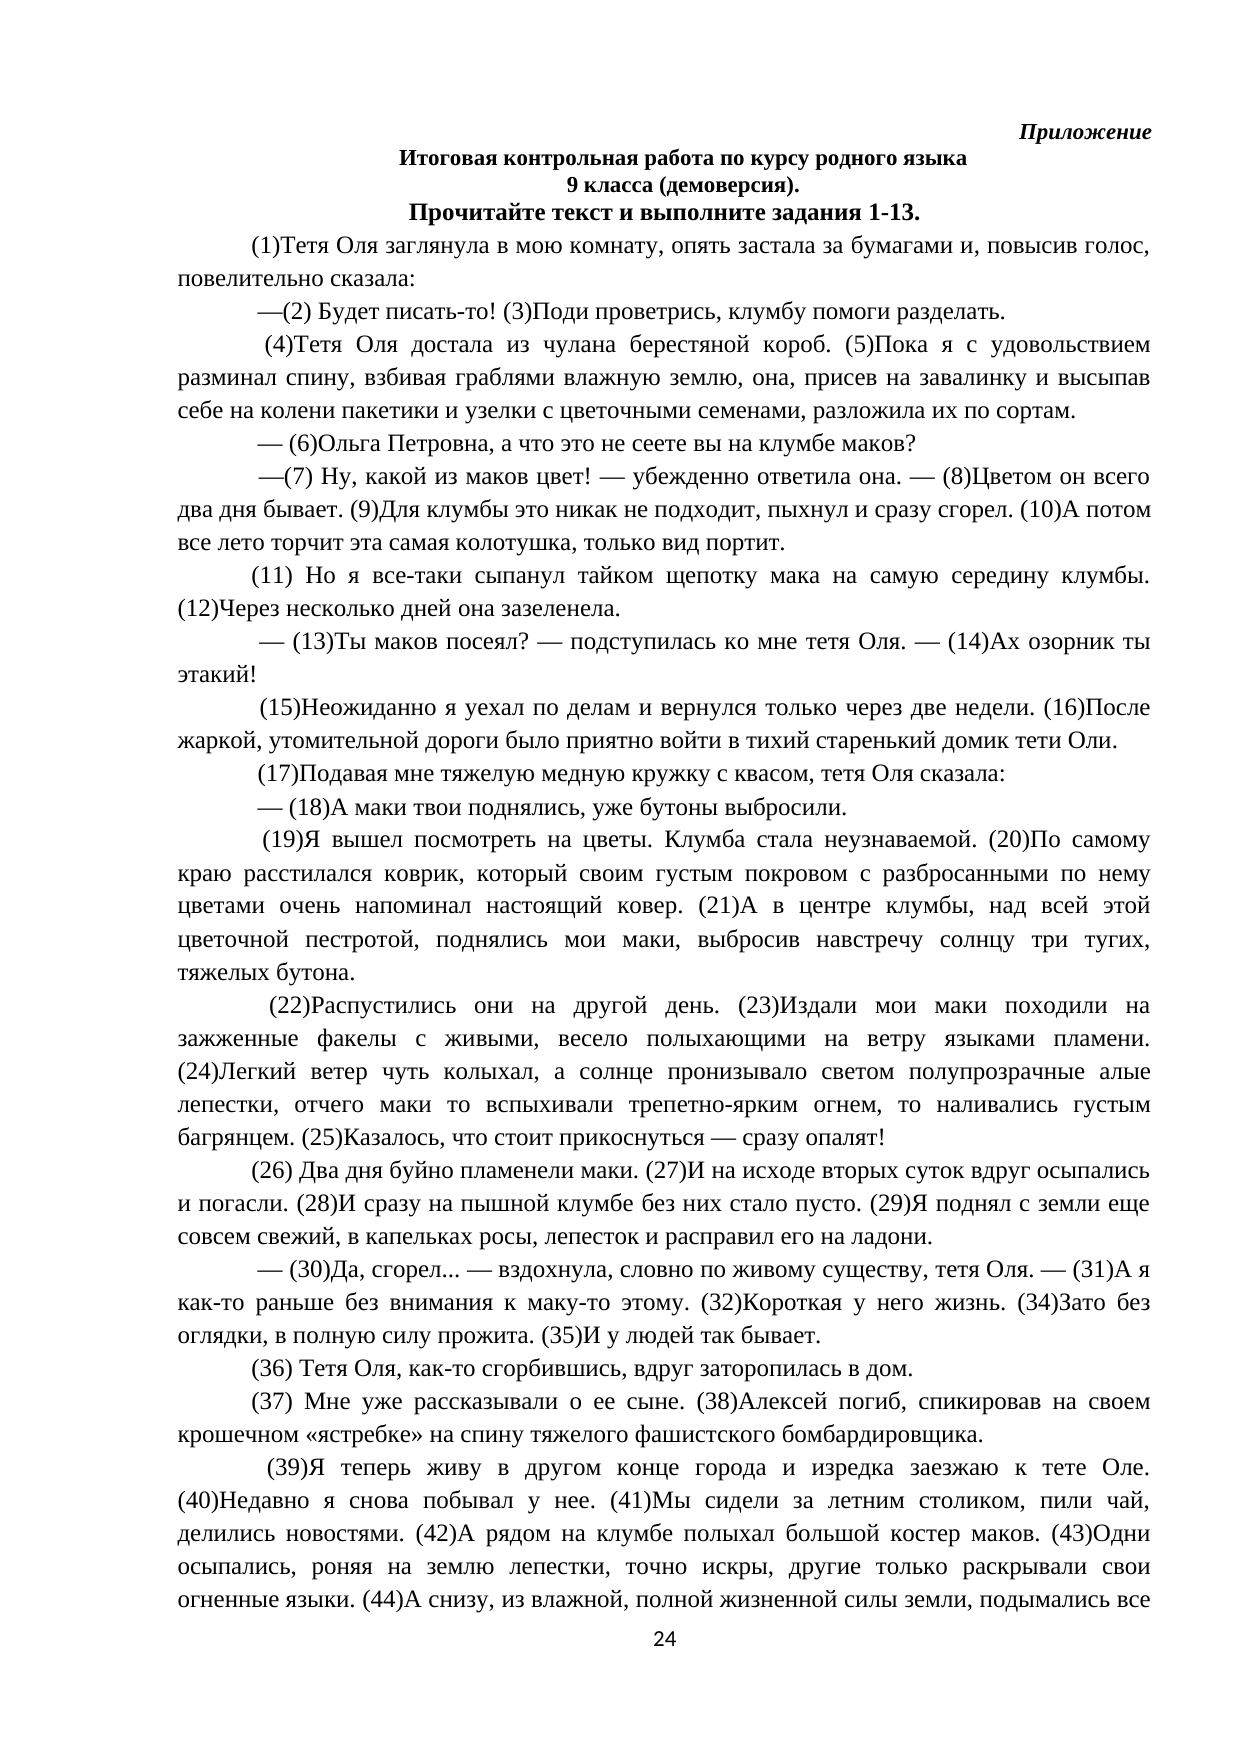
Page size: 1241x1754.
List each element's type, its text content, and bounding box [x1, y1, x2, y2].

text 9 класса (демоверсия). [215, 171, 1152, 197]
text (17)Подавая мне тяжелую медную кружку с квасом, тетя Оля сказала: [177, 758, 1152, 787]
text — (6)Ольга Петровна, а что это не сеете вы на клумбе маков? [177, 428, 1152, 457]
text (37) Мне уже рассказывали о ее сыне. (38)Алексей погиб, спикировав на своем крошечном «ястребке» на спину тяжелого фашистского бомбардировщика. [177, 1386, 1152, 1448]
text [177, 1452, 1152, 1613]
text (1)Тетя Оля заглянула в мою комнату, опять застала за бумагами и, повысив голос, повелительно сказала: [177, 230, 1152, 292]
text (19)Я вышел посмотреть на цветы. Клумба стала неузнаваемой. (20)По самому краю расстилался коврик, который своим густым покровом с разбросанными по нему цветами очень напоминал настоящий ковер. (21)А в центре клумбы, над всей этой цветочной пестротой, поднялись мои маки, выбросив навстречу солнцу три тугих, тяжелых бутона. [177, 824, 1152, 985]
text (36) Тетя Оля, как-то сгорбившись, вдруг заторопилась в дом. [177, 1353, 1152, 1382]
text (4)Тетя Оля достала из чулана берестяной короб. (5)Пока я с удовольствием разминал спину, взбивая граблями влажную землю, она, присев на завалинку и высыпав себе на колени пакетики и узелки с цветочными семенами, разложила их по сортам. [177, 329, 1152, 424]
text —(7) Ну, какой из маков цвет! — убежденно ответила она. — (8)Цветом он всего два дня бывает. (9)Для клумбы это никак не подходит, пыхнул и сразу сгорел. (10)А потом все лето торчит эта самая колотушка, только вид портит. [177, 461, 1152, 556]
text Прочитайте текст и выполните задания 1-13. [177, 197, 1152, 226]
text (26) Два дня буйно пламенели маки. (27)И на исходе вторых суток вдруг осыпались и погасли. (28)И сразу на пышной клумбе без них стало пусто. (29)Я поднял с земли еще совсем свежий, в капельках росы, лепесток и расправил его на ладони. [177, 1155, 1152, 1249]
text Приложение [177, 118, 1152, 144]
text (15)Неожиданно я уехал по делам и вернулся только через две недели. (16)После жаркой, утомительной дороги было приятно войти в тихий старенький домик тети Оли. [177, 692, 1152, 754]
text — (18)А маки твои поднялись, уже бутоны выбросили. [177, 792, 1152, 820]
text Итоговая контрольная работа по курсу родного языка [215, 144, 1152, 171]
text (22)Распустились они на другой день. (23)Издали мои маки походили на зажженные факелы с живыми, весело полыхающими на ветру языками пламени. (24)Легкий ветер чуть колыхал, а солнце пронизывало светом полупрозрачные алые лепестки, отчего маки то вспыхивали трепетно-ярким огнем, то наливались густым багрянцем. (25)Казалось, что стоит прикоснуться — сразу опалят! [177, 990, 1152, 1151]
text — (13)Ты маков посеял? — подступилась ко мне тетя Оля. — (14)Ах озорник ты этакий! [177, 626, 1152, 688]
text — (30)Да, сгорел... — вздохнула, словно по живому существу, тетя Оля. — (31)А я как-то раньше без внимания к маку-то этому. (32)Короткая у него жизнь. (34)Зато без оглядки, в полную силу прожита. (35)И у людей так бывает. [177, 1254, 1152, 1349]
text (11) Но я все-таки сыпанул тайком щепотку мака на самую середину клумбы. (12)Через несколько дней она зазеленела. [177, 560, 1152, 622]
text —(2) Будет писать-то! (3)Поди проветрись, клумбу помоги разделать. [177, 296, 1152, 325]
